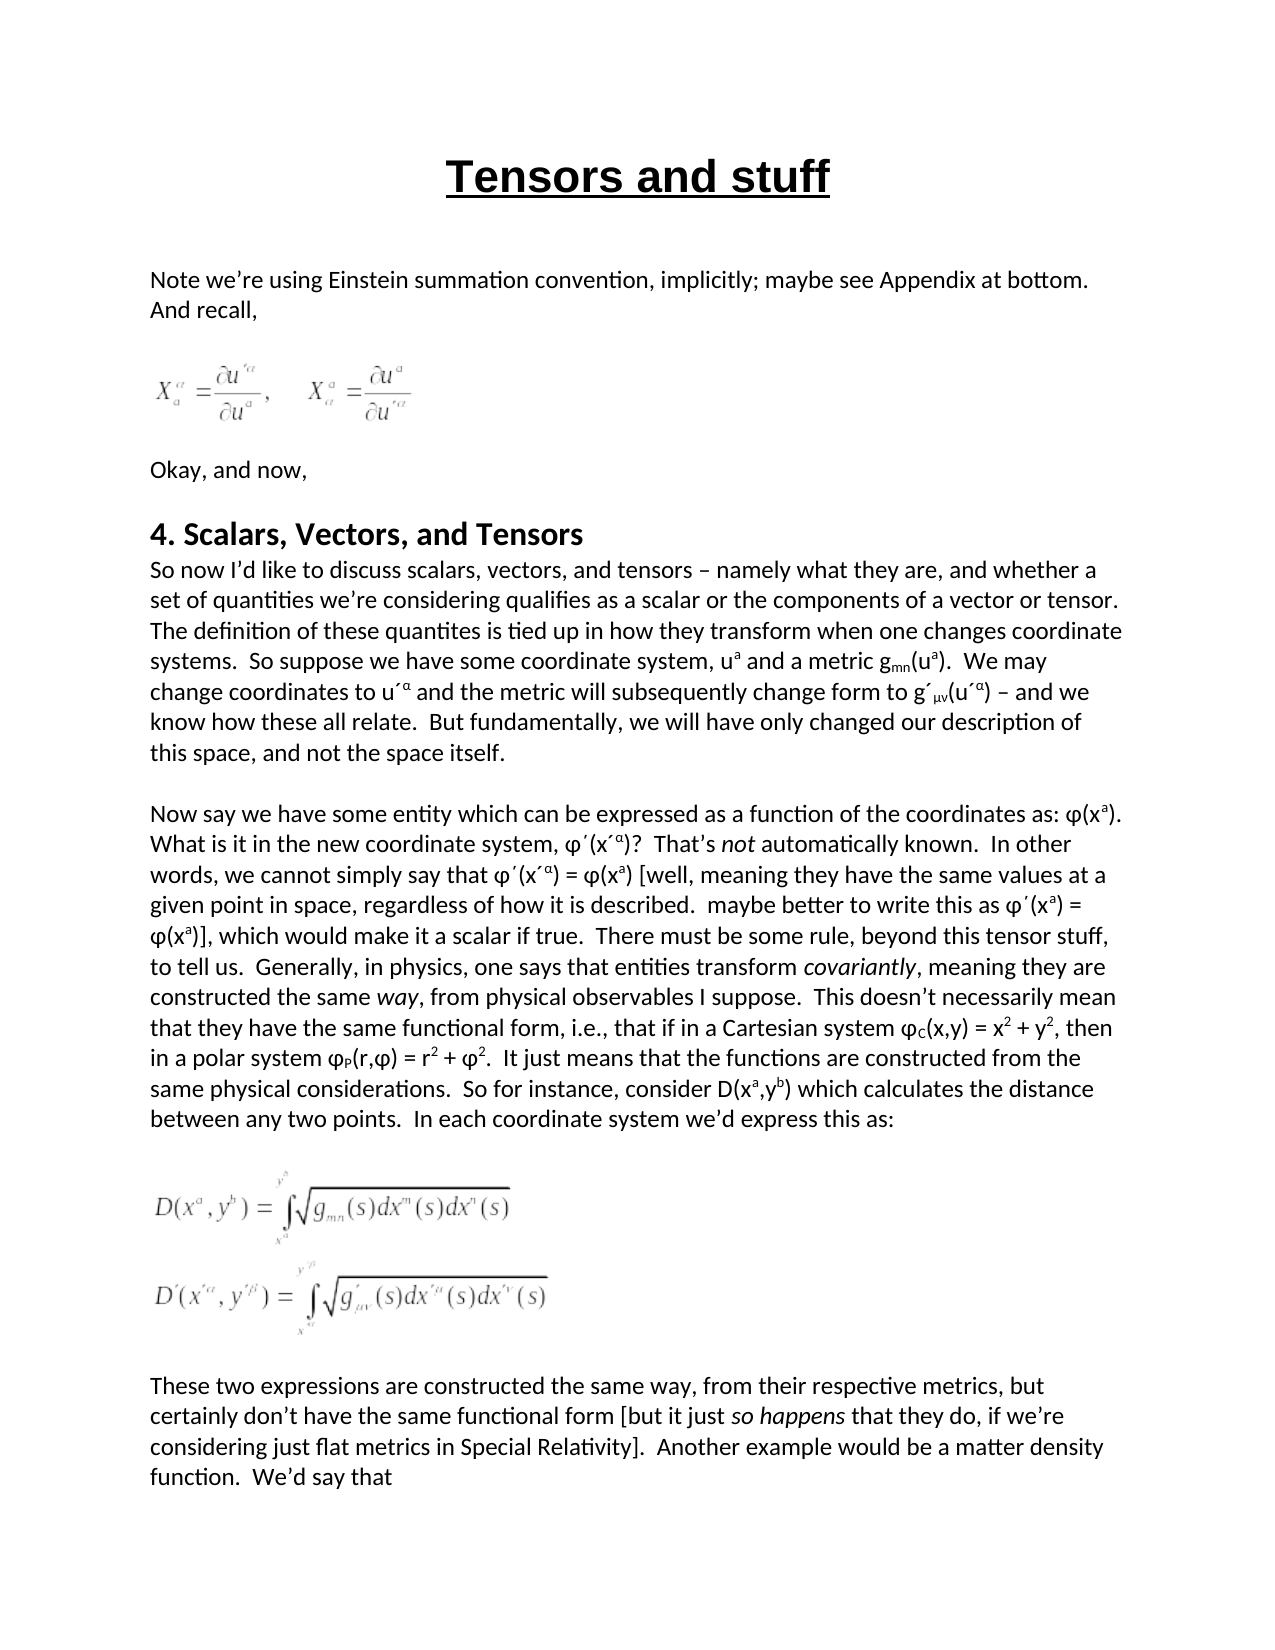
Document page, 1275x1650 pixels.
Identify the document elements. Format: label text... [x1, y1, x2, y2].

text Note we’re using Einstein summation convention, implicitly; maybe see Appendix at bottom. And recall, [150, 264, 1125, 325]
text These two expressions are constructed the same way, from their respective metrics, but certainly don’t have the same functional form [but it just so happens that they do, if we’re considering just flat metrics in Special Relativity]. Another example would be a matter density function. We’d say that [150, 1370, 1125, 1492]
text 4. Scalars, Vectors, and Tensors [150, 513, 1125, 554]
text Tensors and stuff [150, 150, 1125, 203]
text Now say we have some entity which can be expressed as a function of the coordinates as: φ(xa). What is it in the new coordinate system, φ´(x´α)? That’s not automatically known. In other words, we cannot simply say that φ´(x´α) = φ(xa) [well, meaning they have the same values at a given point in space, regardless of how it is described. maybe better to write this as φ´(xa) = φ(xa)], which would make it a scalar if true. There must be some rule, beyond this tensor stuff, to tell us. Generally, in physics, one says that entities transform covariantly, meaning they are constructed the same way, from physical observables I suppose. This doesn’t necessarily mean that they have the same functional form, i.e., that if in a Cartesian system φC(x,y) = x2 + y2, then in a polar system φP(r,φ) = r2 + φ2. It just means that the functions are constructed from the same physical considerations. So for instance, consider D(xa,yb) which calculates the distance between any two points. In each coordinate system we’d express this as: [150, 798, 1125, 1134]
text Okay, and now, [150, 454, 1125, 485]
text So now I’d like to discuss scalars, vectors, and tensors – namely what they are, and whether a set of quantities we’re considering qualifies as a scalar or the components of a vector or tensor. The definition of these quantites is tied up in how they transform when one changes coordinate systems. So suppose we have some coordinate system, ua and a metric gmn(ua). We may change coordinates to u´α and the metric will subsequently change form to g´μν(u´α) – and we know how these all relate. But fundamentally, we will have only changed our description of this space, and not the space itself. [150, 554, 1125, 767]
